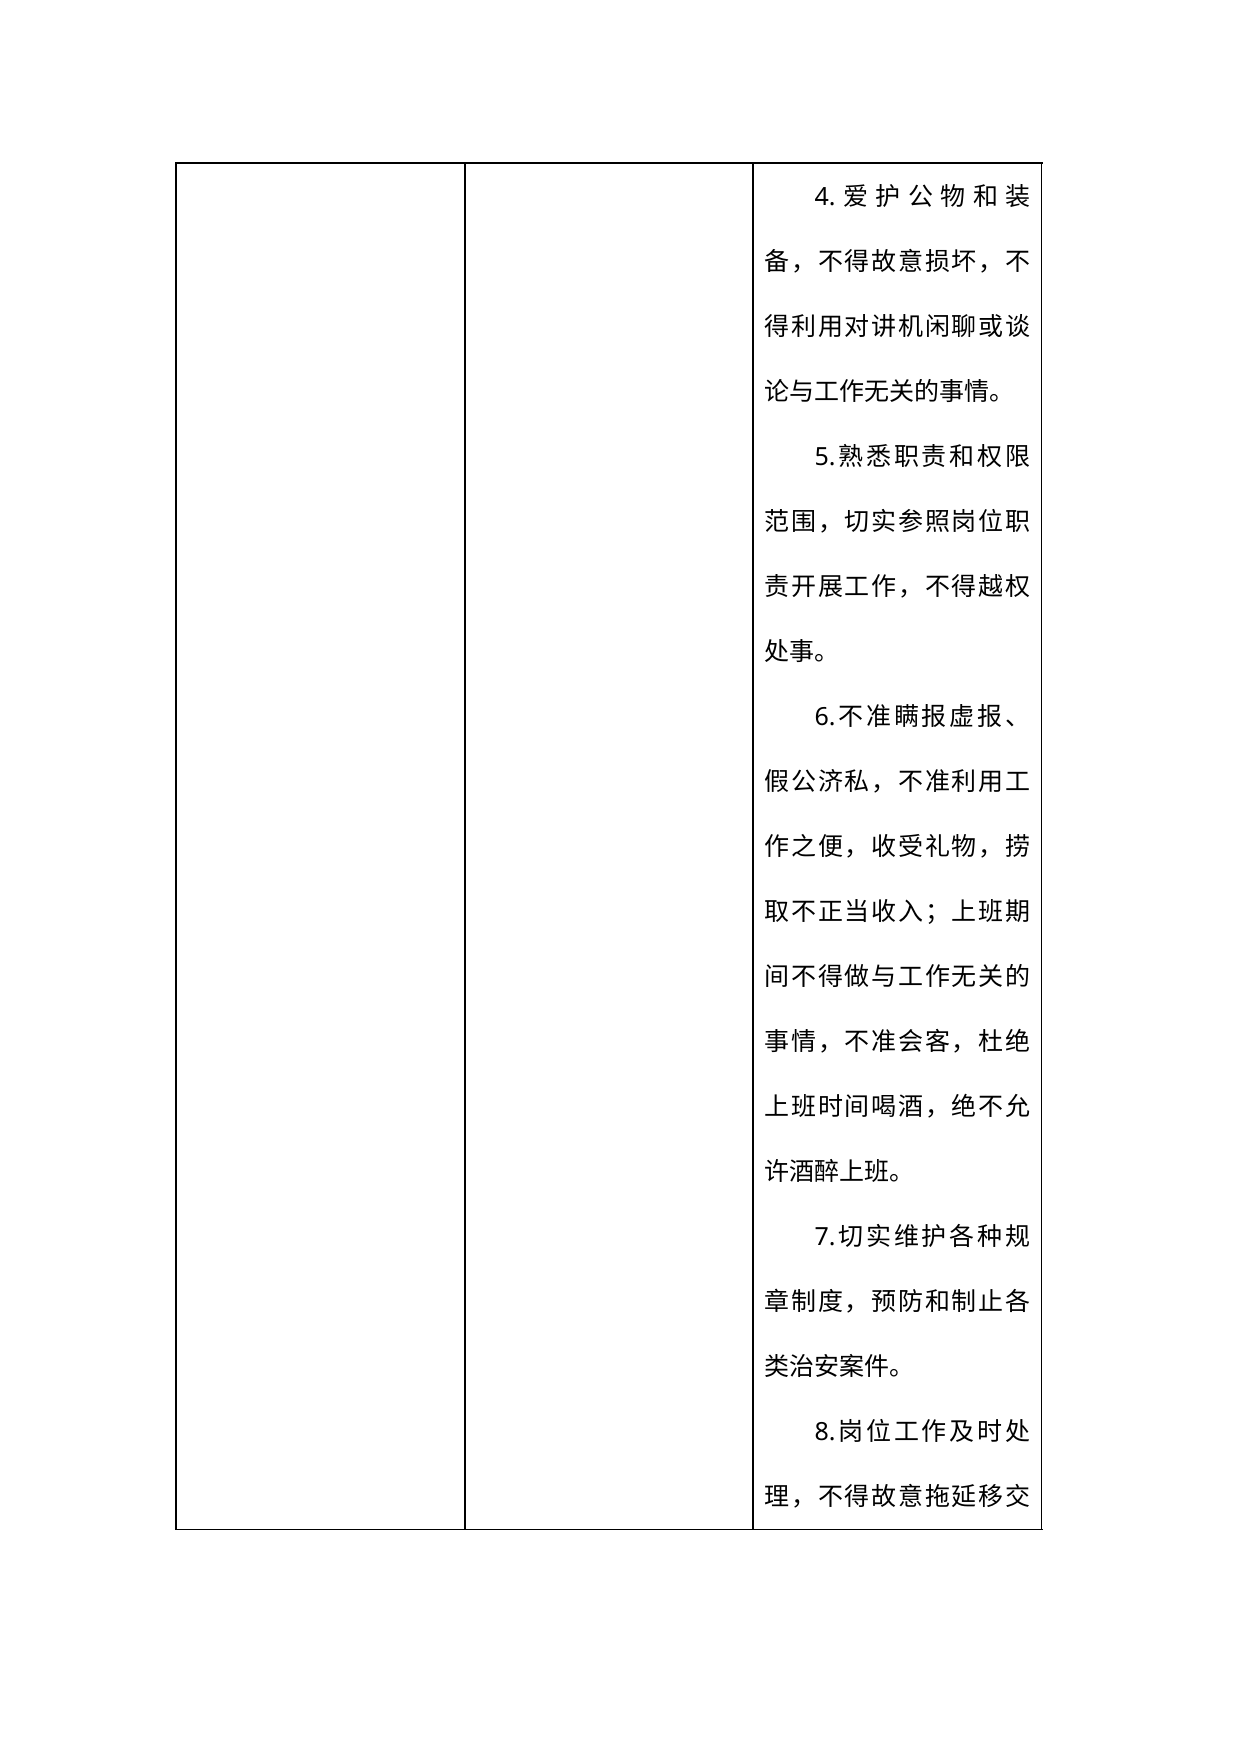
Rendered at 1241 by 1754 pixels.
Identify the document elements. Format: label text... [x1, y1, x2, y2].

table_cell 1 [177, 164, 464, 1528]
table_cell ★ [466, 164, 752, 1528]
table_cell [754, 164, 1041, 1528]
